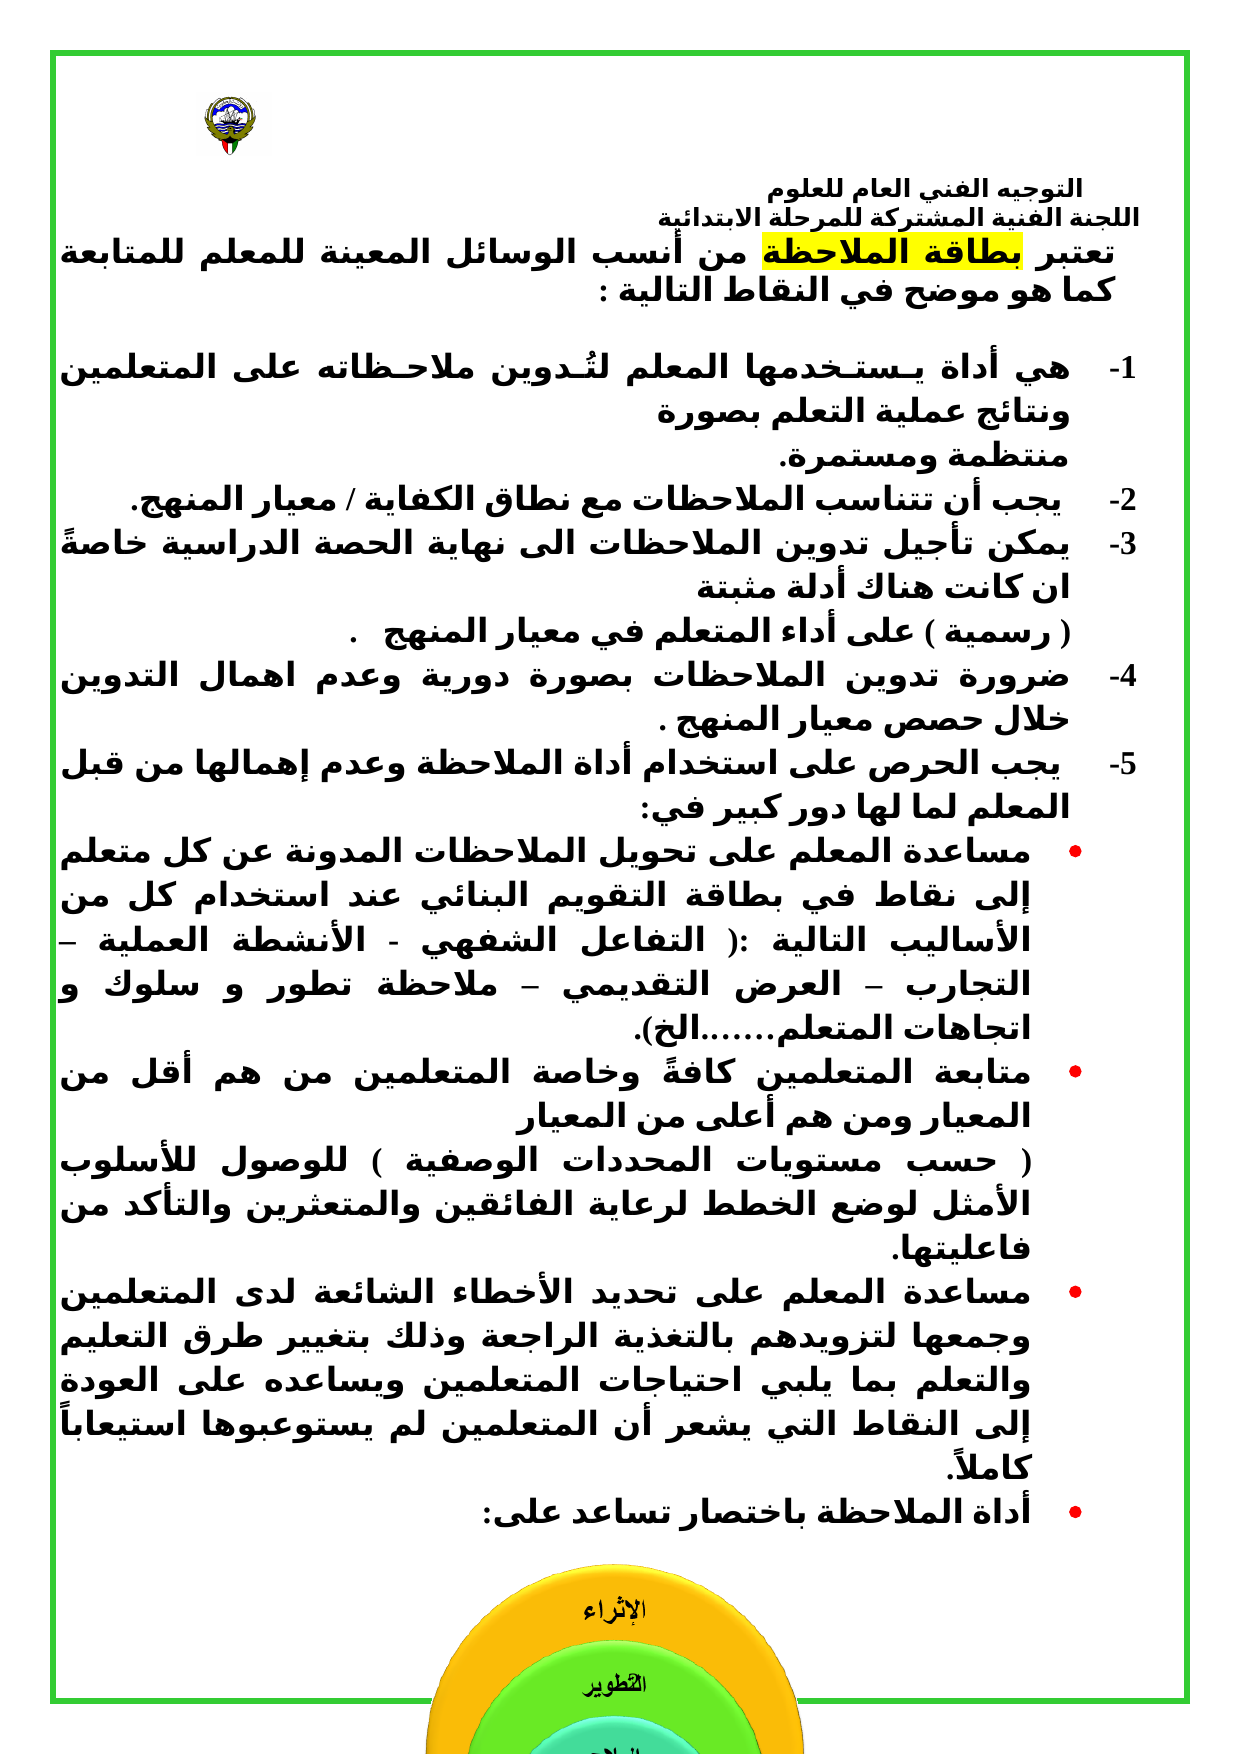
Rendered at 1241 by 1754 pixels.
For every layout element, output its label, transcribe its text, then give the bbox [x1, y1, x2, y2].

list يجب الحرص على استخدام أداة الملاحظة وعدم إهمالها من قبل المعلم لما لها دور كبير في: [59, 743, 1109, 826]
list ( حسب مستويات المحددات الوصفية ) للوصول للأسلوب الأمثل لوضع الخطط لرعاية الفائقين والمتعثرين والتأكد من فاعليتها. [59, 1140, 1032, 1267]
list متابعة المتعلمين كافةً وخاصة المتعلمين من هم أقل من المعيار ومن هم أعلى من المعيار [59, 1052, 1070, 1134]
picture [417, 1550, 817, 1754]
list مساعدة المعلم على تحديد الأخطاء الشائعة لدى المتعلمين وجمعها لتزويدهم بالتغذية الراجعة وذلك بتغيير طرق التعليم والتعلم بما يلبي احتياجات المتعلمين ويساعده على العودة إلى النقاط التي يشعر أن المتعلمين لم يستوعبوها استيعاباً كاملاً. [59, 1272, 1070, 1487]
picture [195, 92, 272, 156]
list يجب أن تتناسب الملاحظات مع نطاق الكفاية / معيار المنهج. [59, 479, 1109, 517]
list ضرورة تدوين الملاحظات بصورة دورية وعدم اهمال التدوين خلال حصص معيار المنهج . [59, 655, 1109, 738]
list أداة الملاحظة باختصار تساعد على: [59, 1493, 1070, 1531]
list منتظمة ومستمرة. [59, 435, 1078, 473]
list يمكن تأجيل تدوين الملاحظات الى نهاية الحصة الدراسية خاصةً ان كانت هناك أدلة مثبتة [59, 523, 1109, 606]
list هي أداة يـستـخدمها المعلم لتُـدوين ملاحـظاته على المتعلمين ونتائج عملية التعلم بصورة [59, 347, 1109, 429]
list ( رسمية ) على أداء المتعلم في معيار المنهج . [59, 611, 1071, 650]
list مساعدة المعلم على تحويل الملاحظات المدونة عن كل متعلم إلى نقاط في بطاقة التقويم البنائي عند استخدام كل من الأساليب التالية :( التفاعل الشفهي - الأنشطة العملية – التجارب – العرض التقديمي – ملاحظة تطور و سلوك و اتجاهات المتعلم…….الخ). [59, 832, 1070, 1046]
